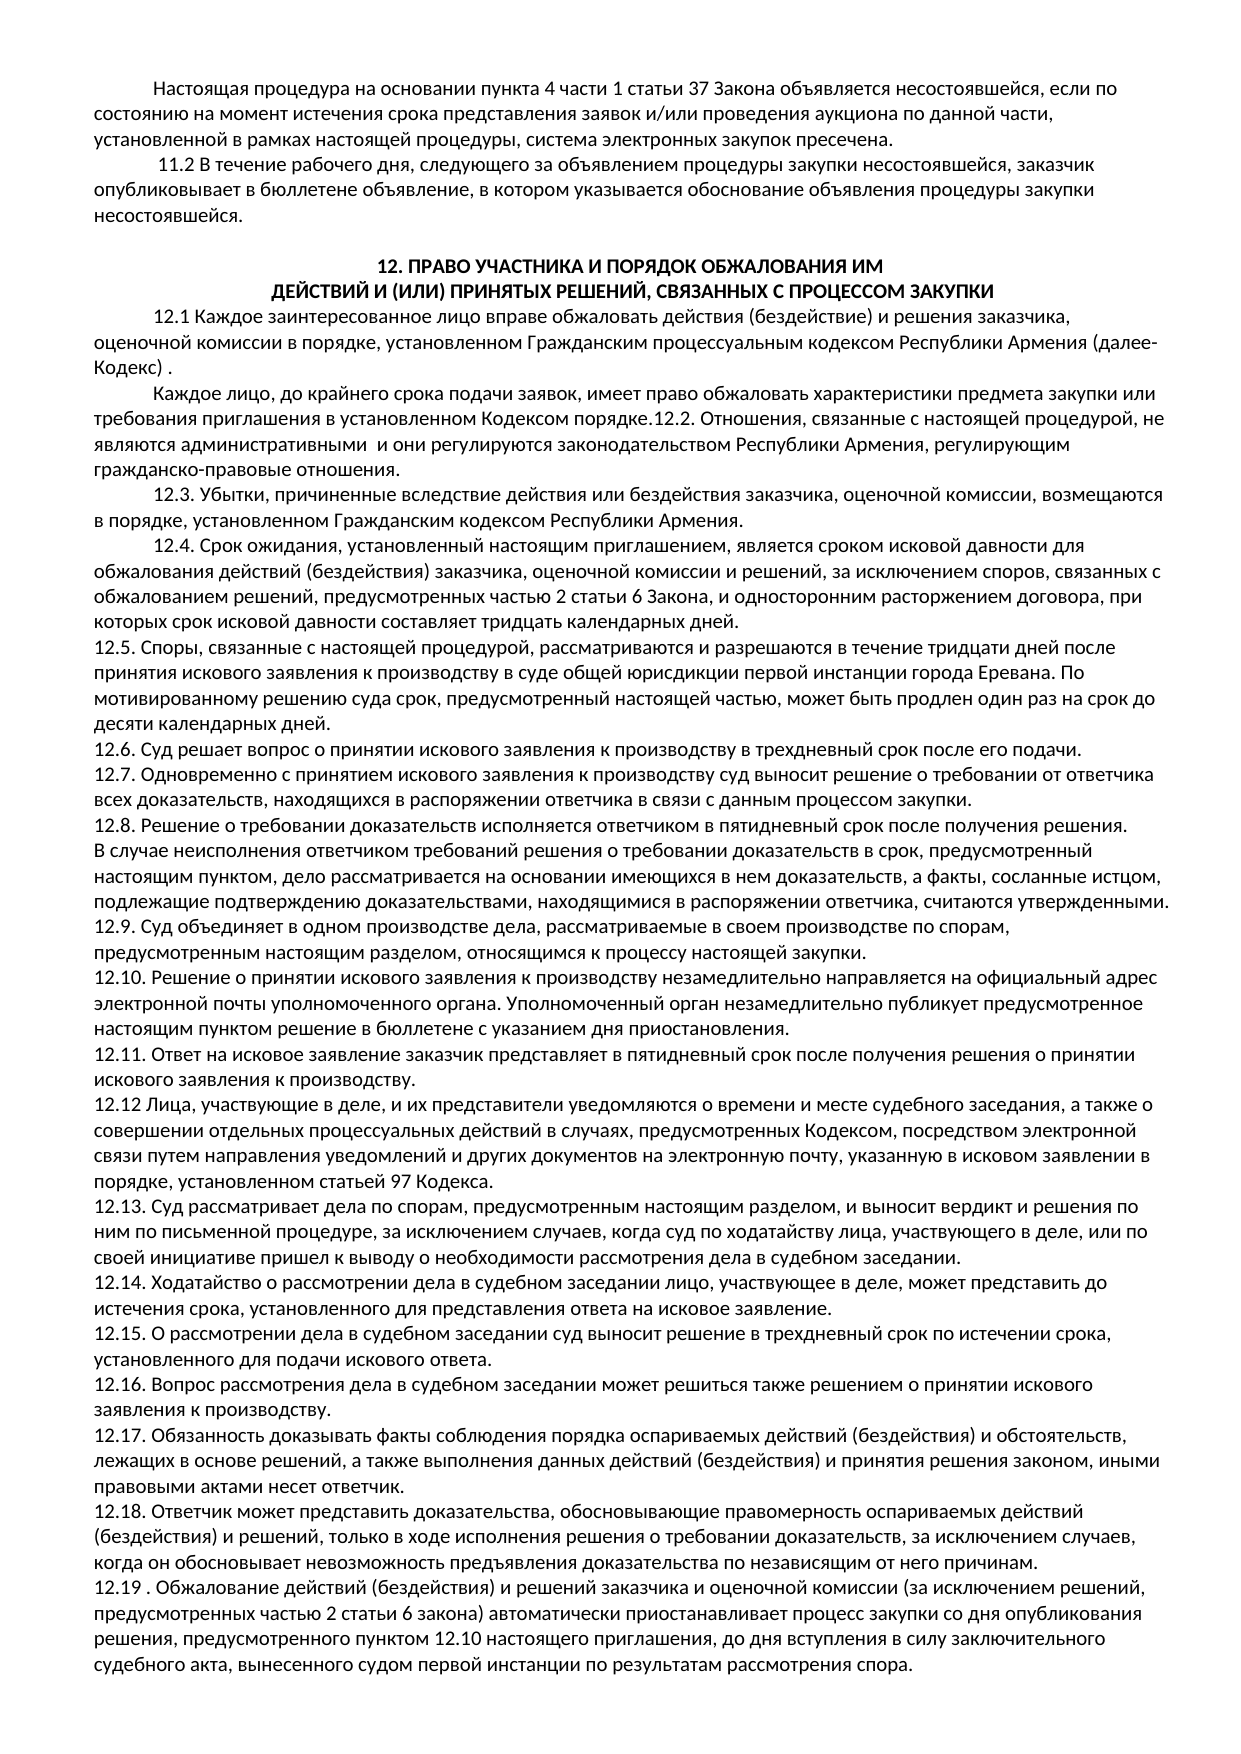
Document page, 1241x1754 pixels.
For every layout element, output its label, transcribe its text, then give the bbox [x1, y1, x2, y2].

text 12.13. Суд рассматривает дела по спорам, предусмотренным настоящим разделом, и выносит вердикт и решения по ним по письменной процедуре, за исключением случаев, когда суд по ходатайству лица, участвующего в деле, или по своей инициативе пришел к выводу о необходимости рассмотрения дела в судебном заседании. [94, 1193, 1171, 1269]
text Настоящая процедура на основании пункта 4 части 1 статьи 37 Закона объявляется несостоявшейся, если по состоянию на момент истечения срока представления заявок и/или проведения аукциона по данной части, установленной в рамках настоящей процедуры, система электронных закупок пресечена. [94, 75, 1171, 151]
text 12.7. Одновременно с принятием искового заявления к производству суд выносит решение о требовании от ответчика всех доказательств, находящихся в распоряжении ответчика в связи с данным процессом закупки. [94, 761, 1171, 812]
text 12.8. Решение о требовании доказательств исполняется ответчиком в пятидневный срок после получения решения. [94, 812, 1171, 837]
text 12.18. Ответчик может представить доказательства, обосновывающие правомерность оспариваемых действий (бездействия) и решений, только в ходе исполнения решения о требовании доказательств, за исключением случаев, когда он обосновывает невозможность предъявления доказательства по независящим от него причинам. [94, 1498, 1171, 1574]
text 12.15. О рассмотрении дела в судебном заседании суд выносит решение в трехдневный срок по истечении срока, установленного для подачи искового ответа. [94, 1320, 1171, 1371]
text 12.6. Суд решает вопрос о принятии искового заявления к производству в трехдневный срок после его подачи. [94, 736, 1171, 761]
text 12.10. Решение о принятии искового заявления к производству незамедлительно направляется на официальный адрес электронной почты уполномоченного органа. Уполномоченный орган незамедлительно публикует предусмотренное настоящим пунктом решение в бюллетене с указанием дня приостановления. [94, 964, 1171, 1041]
text 12.16. Вопрос рассмотрения дела в судебном заседании может решиться также решением о принятии искового заявления к производству. [94, 1371, 1171, 1422]
text 12.14. Ходатайство о рассмотрении дела в судебном заседании лицо, участвующее в деле, может представить до истечения срока, установленного для представления ответа на исковое заявление. [94, 1269, 1171, 1320]
text 12.17. Обязанность доказывать факты соблюдения порядка оспариваемых действий (бездействия) и обстоятельств, лежащих в основе решений, а также выполнения данных действий (бездействия) и принятия решения законом, иными правовыми актами несет ответчик. [94, 1422, 1171, 1498]
text Каждое лицо, до крайнего срока подачи заявок, имеет право обжаловать характеристики предмета закупки или требования приглашения в установленном Кодексом порядке.12.2. Отношения, связанные с настоящей процедурой, не являются административными и они регулируются законодательством Республики Армения, регулирующим гражданско-правовые отношения. [94, 380, 1171, 482]
text 12.1 Каждое заинтересованное лицо вправе обжаловать действия (бездействие) и решения заказчика, оценочной комиссии в порядке, установленном Гражданским процессуальным кодексом Республики Армения (далее-Кодекс) . [94, 304, 1171, 380]
text 12.19 . Обжалование действий (бездействия) и решений заказчика и оценочной комиссии (за исключением решений, предусмотренных частью 2 статьи 6 закона) автоматически приостанавливает процесс закупки со дня опубликования решения, предусмотренного пунктом 12.10 настоящего приглашения, до дня вступления в силу заключительного судебного акта, вынесенного судом первой инстанции по результатам рассмотрения спора. [94, 1574, 1171, 1676]
text 12.9. Суд объединяет в одном производстве дела, рассматриваемые в своем производстве по спорам, предусмотренным настоящим разделом, относящимся к процессу настоящей закупки. [94, 914, 1171, 964]
text 12.12 Лица, участвующие в деле, и их представители уведомляются о времени и месте судебного заседания, а также о совершении отдельных процессуальных действий в случаях, предусмотренных Кодексом, посредством электронной связи путем направления уведомлений и других документов на электронную почту, указанную в исковом заявлении в порядке, установленном статьей 97 Кодекса. [94, 1092, 1171, 1193]
text В случае неисполнения ответчиком требований решения о требовании доказательств в срок, предусмотренный настоящим пунктом, дело рассматривается на основании имеющихся в нем доказательств, а факты, сосланные истцом, подлежащие подтверждению доказательствами, находящимися в распоряжении ответчика, считаются утвержденными. [94, 837, 1171, 914]
text 12.11. Ответ на исковое заявление заказчик представляет в пятидневный срок после получения решения о принятии искового заявления к производству. [94, 1041, 1171, 1092]
text 12.4. Срок ожидания, установленный настоящим приглашением, является сроком исковой давности для обжалования действий (бездействия) заказчика, оценочной комиссии и решений, за исключением споров, связанных с обжалованием решений, предусмотренных частью 2 статьи 6 Закона, и односторонним расторжением договора, при которых срок исковой давности составляет тридцать календарных дней. [94, 532, 1171, 634]
text 12.3. Убытки, причиненные вследствие действия или бездействия заказчика, оценочной комиссии, возмещаются в порядке, установленном Гражданским кодексом Республики Армения. [94, 482, 1171, 532]
text 12. ПРАВО УЧАСТНИКА И ПОРЯДОК ОБЖАЛОВАНИЯ ИМ ДЕЙСТВИЙ И (ИЛИ) ПРИНЯТЫХ РЕШЕНИЙ, СВЯЗАННЫХ С ПРОЦЕССОМ ЗАКУПКИ [153, 253, 1112, 304]
text 12.5. Споры, связанные с настоящей процедурой, рассматриваются и разрешаются в течение тридцати дней после принятия искового заявления к производству в суде общей юрисдикции первой инстанции города Еревана. По мотивированному решению суда срок, предусмотренный настоящей частью, может быть продлен один раз на срок до десяти календарных дней. [94, 634, 1171, 736]
text 11.2 В течение рабочего дня, следующего за объявлением процедуры закупки несостоявшейся, заказчик опубликовывает в бюллетене объявление, в котором указывается обоснование объявления процедуры закупки несостоявшейся. [94, 151, 1171, 227]
